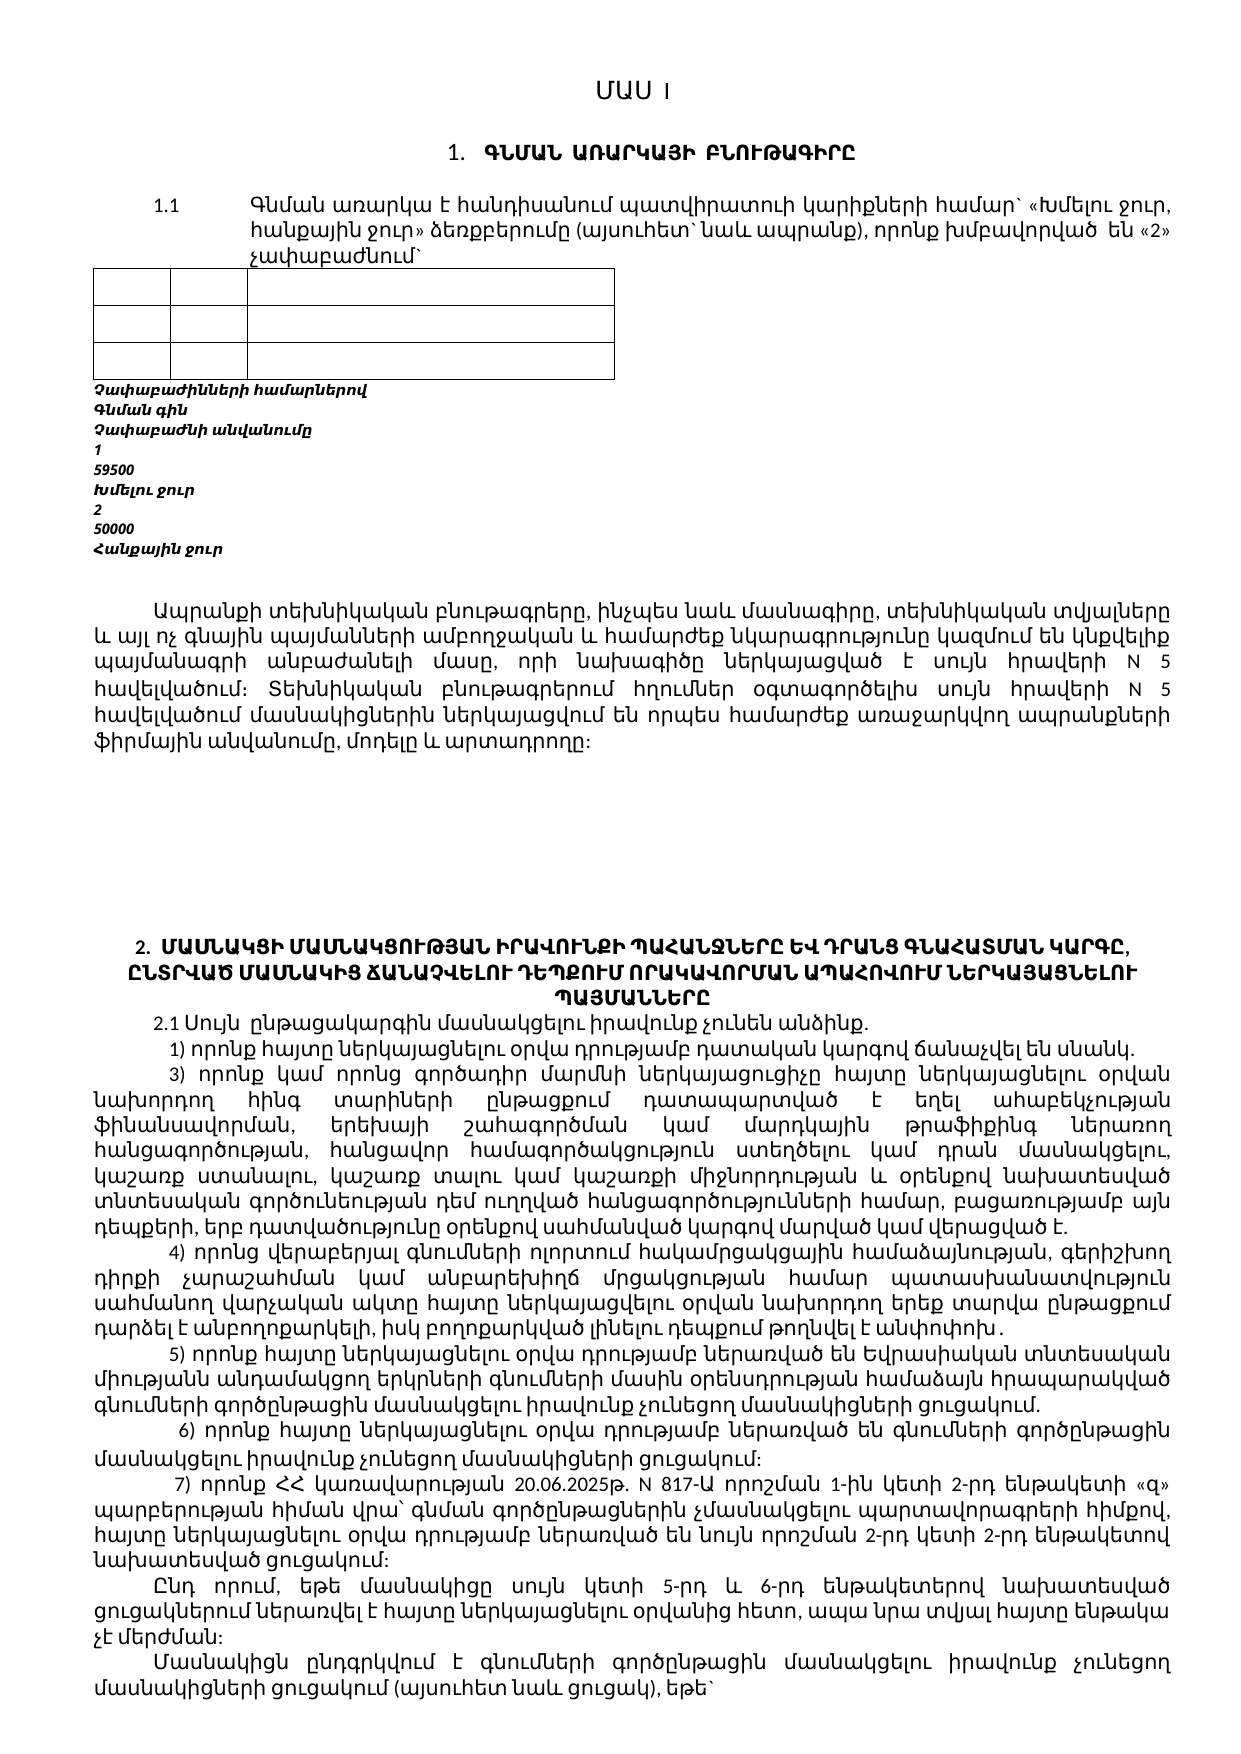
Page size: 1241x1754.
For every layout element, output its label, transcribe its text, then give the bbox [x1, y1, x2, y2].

text Ընդ որում, եթե մասնակիցը սույն կետի 5-րդ և 6-րդ ենթակետերով նախատեսված ցուցակներում ներառվել է հայտը ներկայացնելու օրվանից հետո, ապա նրա տվյալ հայտը ենթակա չէ մերժման: [94, 1573, 1171, 1649]
text 2. ՄԱՍՆԱԿՑԻ ՄԱՍՆԱԿՑՈՒԹՅԱՆ ԻՐԱՎՈՒՆՔԻ ՊԱՀԱՆՋՆԵՐԸ ԵՎ ԴՐԱՆՑ ԳՆԱՀԱՏՄԱՆ ԿԱՐԳԸ, ԸՆՏՐՎԱԾ ՄԱՍՆԱԿԻՑ ՃԱՆԱՉՎԵԼՈՒ ԴԵՊՔՈՒՄ ՈՐԱԿԱՎՈՐՄԱՆ ԱՊԱՀՈՎՈՒՄ ՆԵՐԿԱՅԱՑՆԵԼՈՒ ՊԱՅՄԱՆՆԵՐԸ [94, 934, 1171, 1011]
subtitle Գնման առարկա է հանդիսանում պատվիրատուի կարիքների համար` «Խմելու ջուր, հանքային ջուր» ձեռքբերումը (այսուհետ` նաև ապրանք), որոնք խմբավորված են «2» չափաբաժնում` [153, 192, 1171, 268]
text 6) որոնք հայտը ներկայացնելու օրվա դրությամբ ներառված են գնումների գործընթացին մասնակցելու իրավունք չունեցող մասնակիցների ցուցակում: [94, 1417, 1171, 1471]
text 1) որոնք հայտը ներկայացնելու օրվա դրությամբ դատական կարգով ճանաչվել են սնանկ. [94, 1036, 1171, 1061]
text 4) որոնց վերաբերյալ գնումների ոլորտում հակամրցակցային համաձայնության, գերիշխող դիրքի չարաշահման կամ անբարեխիղճ մրցակցության համար պատասխանատվություն սահմանող վարչական ակտը հայտը ներկայացվելու օրվան նախորդող երեք տարվա ընթացքում դարձել է անբողոքարկելի, իսկ բողոքարկված լինելու դեպքում թողնվել է անփոփոխ․ [94, 1239, 1171, 1341]
text ՄԱՍ I [94, 75, 1171, 106]
text Ապրանքի տեխնիկական բնութագրերը, ինչպես նաև մասնագիրը, տեխնիկական տվյալները և այլ ոչ գնային պայմանների ամբողջական և համարժեք նկարագրությունը կազմում են կնքվելիք պայմանագրի անբաժանելի մասը, որի նախագիծը ներկայացված է սույն հրավերի N 5 հավելվածում։ Տեխնիկական բնութագրերում հղումներ օգտագործելիս սույն հրավերի N 5 հավելվածում մասնակիցներին ներկայացվում են որպես համարժեք առաջարկվող ապրանքների ֆիրմային անվանումը, մոդելը և արտադրողը: [94, 598, 1171, 753]
text 3) որոնք կամ որոնց գործադիր մարմնի ներկայացուցիչը հայտը ներկայացնելու օրվան նախորդող հինգ տարիների ընթացքում դատապարտված է եղել ահաբեկչության ֆինանսավորման, երեխայի շահագործման կամ մարդկային թրաֆիքինգ ներառող հանցագործության, հանցավոր համագործակցություն ստեղծելու կամ դրան մասնակցելու, կաշառք ստանալու, կաշառք տալու կամ կաշառքի միջնորդության և օրենքով նախատեսված տնտեսական գործունեության դեմ ուղղված հանցագործությունների համար, բացառությամբ այն դեպքերի, երբ դատվածությունը օրենքով սահմանված կարգով մարված կամ վերացված է. [94, 1061, 1171, 1239]
text Մասնակիցն ընդգրկվում է գնումների գործընթացին մասնակցելու իրավունք չունեցող մասնակիցների ցուցակում (այսուհետ նաև ցուցակ), եթե` [94, 1649, 1171, 1700]
text 2.1 Սույն ընթացակարգին մասնակցելու իրավունք չունեն անձինք. [94, 1011, 1171, 1036]
text 5) որոնք հայտը ներկայացնելու օրվա դրությամբ ներառված են Եվրասիական տնտեսական միությանն անդամակցող երկրների գնումների մասին օրենսդրության համաձայն հրապարակված գնումների գործընթացին մասնակցելու իրավունք չունեցող մասնակիցների ցուցակում. [94, 1341, 1171, 1417]
text 7) որոնք ՀՀ կառավարության 20.06.2025թ. N 817-Ա որոշման 1-ին կետի 2-րդ ենթակետի «զ» պարբերության հիման վրա՝ գնման գործընթացներին չմասնակցելու պարտավորագրերի հիմքով, հայտը ներկայացնելու օրվա դրությամբ ներառված են նույն որոշման 2-րդ կետի 2-րդ ենթակետով նախատեսված ցուցակում: [94, 1471, 1171, 1573]
list ԳՆՄԱՆ ԱՌԱՐԿԱՅԻ ԲՆՈՒԹԱԳԻՐԸ [131, 136, 1171, 167]
